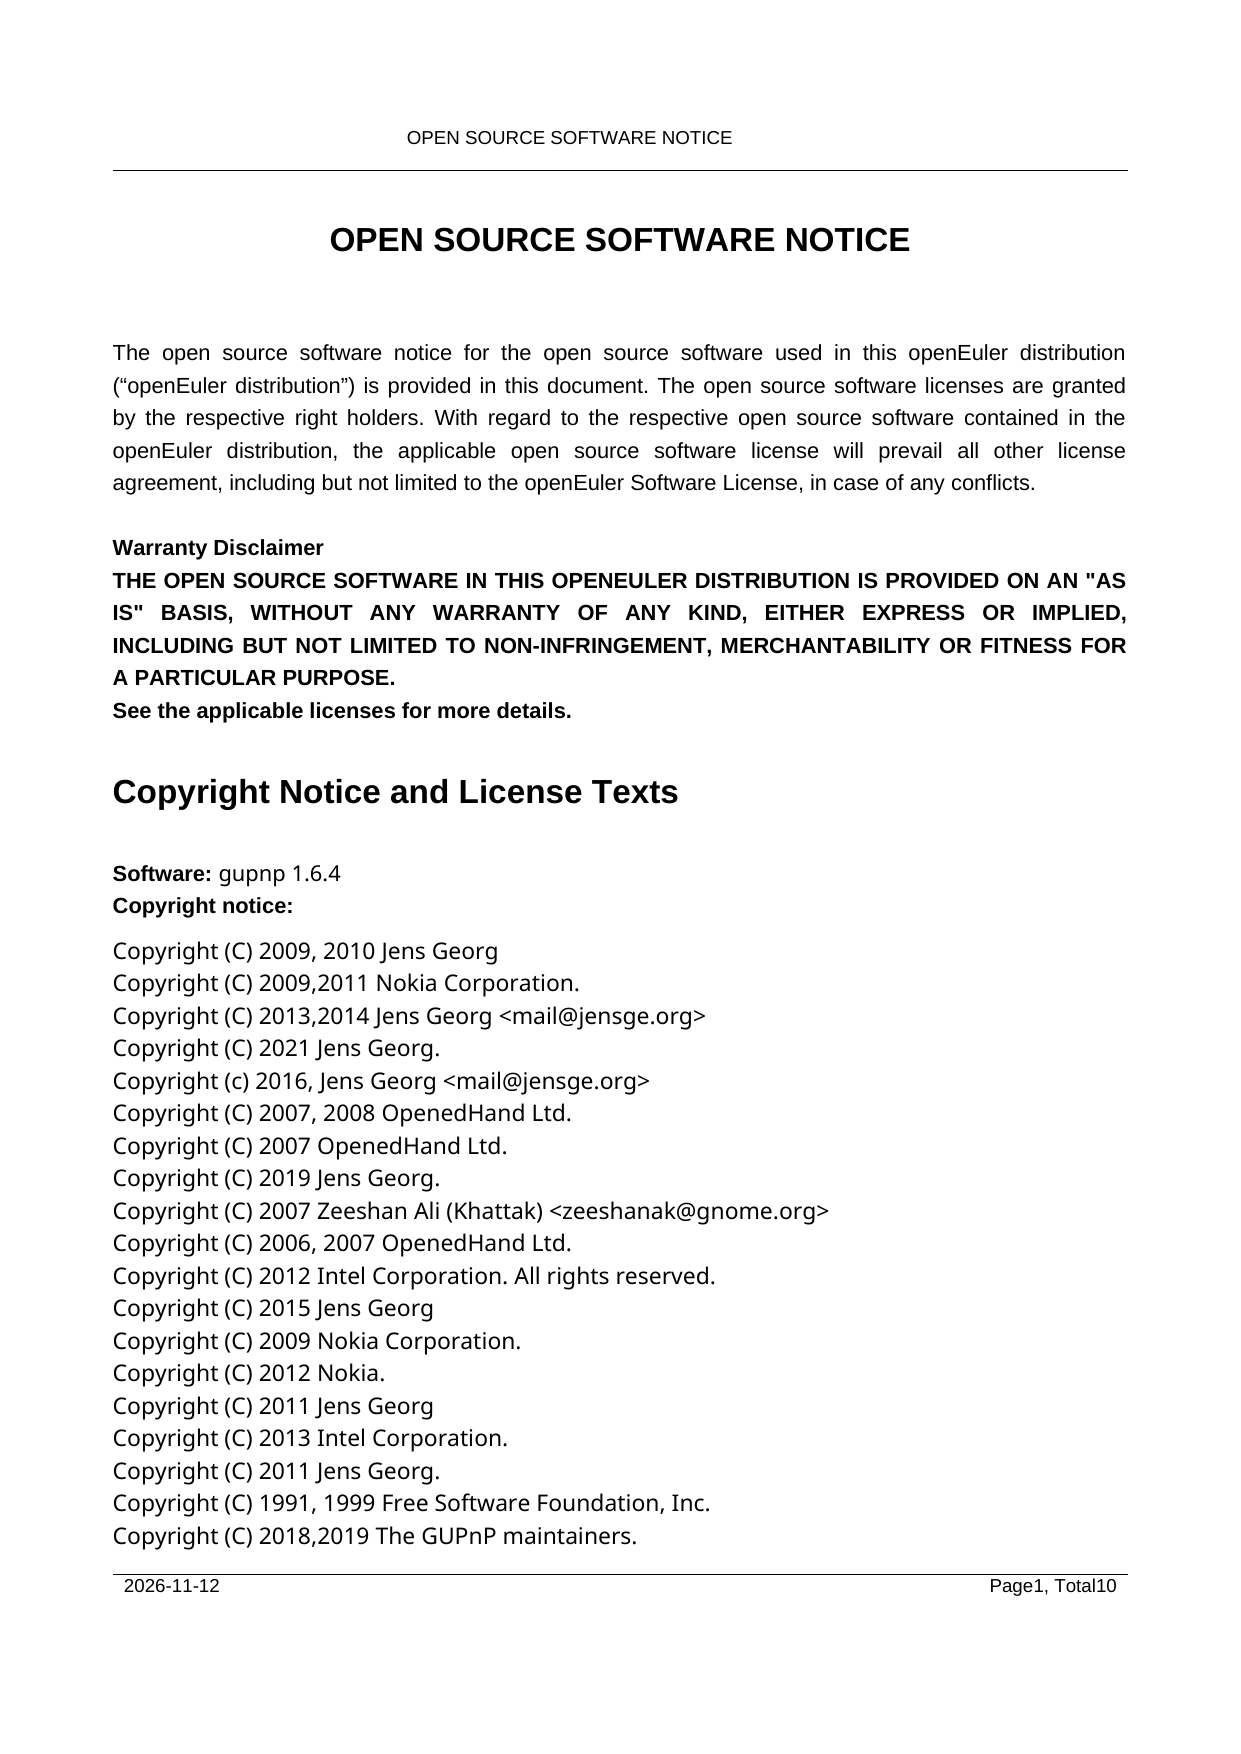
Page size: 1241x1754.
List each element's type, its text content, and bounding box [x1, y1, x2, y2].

text The open source software notice for the open source software used in this openEuler distribution (“openEuler distribution”) is provided in this document. The open source software licenses are granted by the respective right holders. With regard to the respective open source software contained in the openEuler distribution, the applicable open source software license will prevail all other license agreement, including but not limited to the openEuler Software License, in case of any conflicts. [112, 336, 1128, 499]
title Software: gupnp 1.6.4 [112, 856, 1128, 889]
text Copyright Notice and License Texts [112, 759, 1128, 824]
text OPEN SOURCE SOFTWARE NOTICE [112, 206, 1128, 271]
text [112, 934, 1128, 1551]
text Warranty Disclaimer [112, 531, 1128, 564]
text THE OPEN SOURCE SOFTWARE IN THIS OPENEULER DISTRIBUTION IS PROVIDED ON AN "AS IS" BASIS, WITHOUT ANY WARRANTY OF ANY KIND, EITHER EXPRESS OR IMPLIED, INCLUDING BUT NOT LIMITED TO NON-INFRINGEMENT, MERCHANTABILITY OR FITNESS FOR A PARTICULAR PURPOSE. See the applicable licenses for more details. [112, 564, 1128, 726]
text Copyright notice: [112, 889, 1128, 921]
